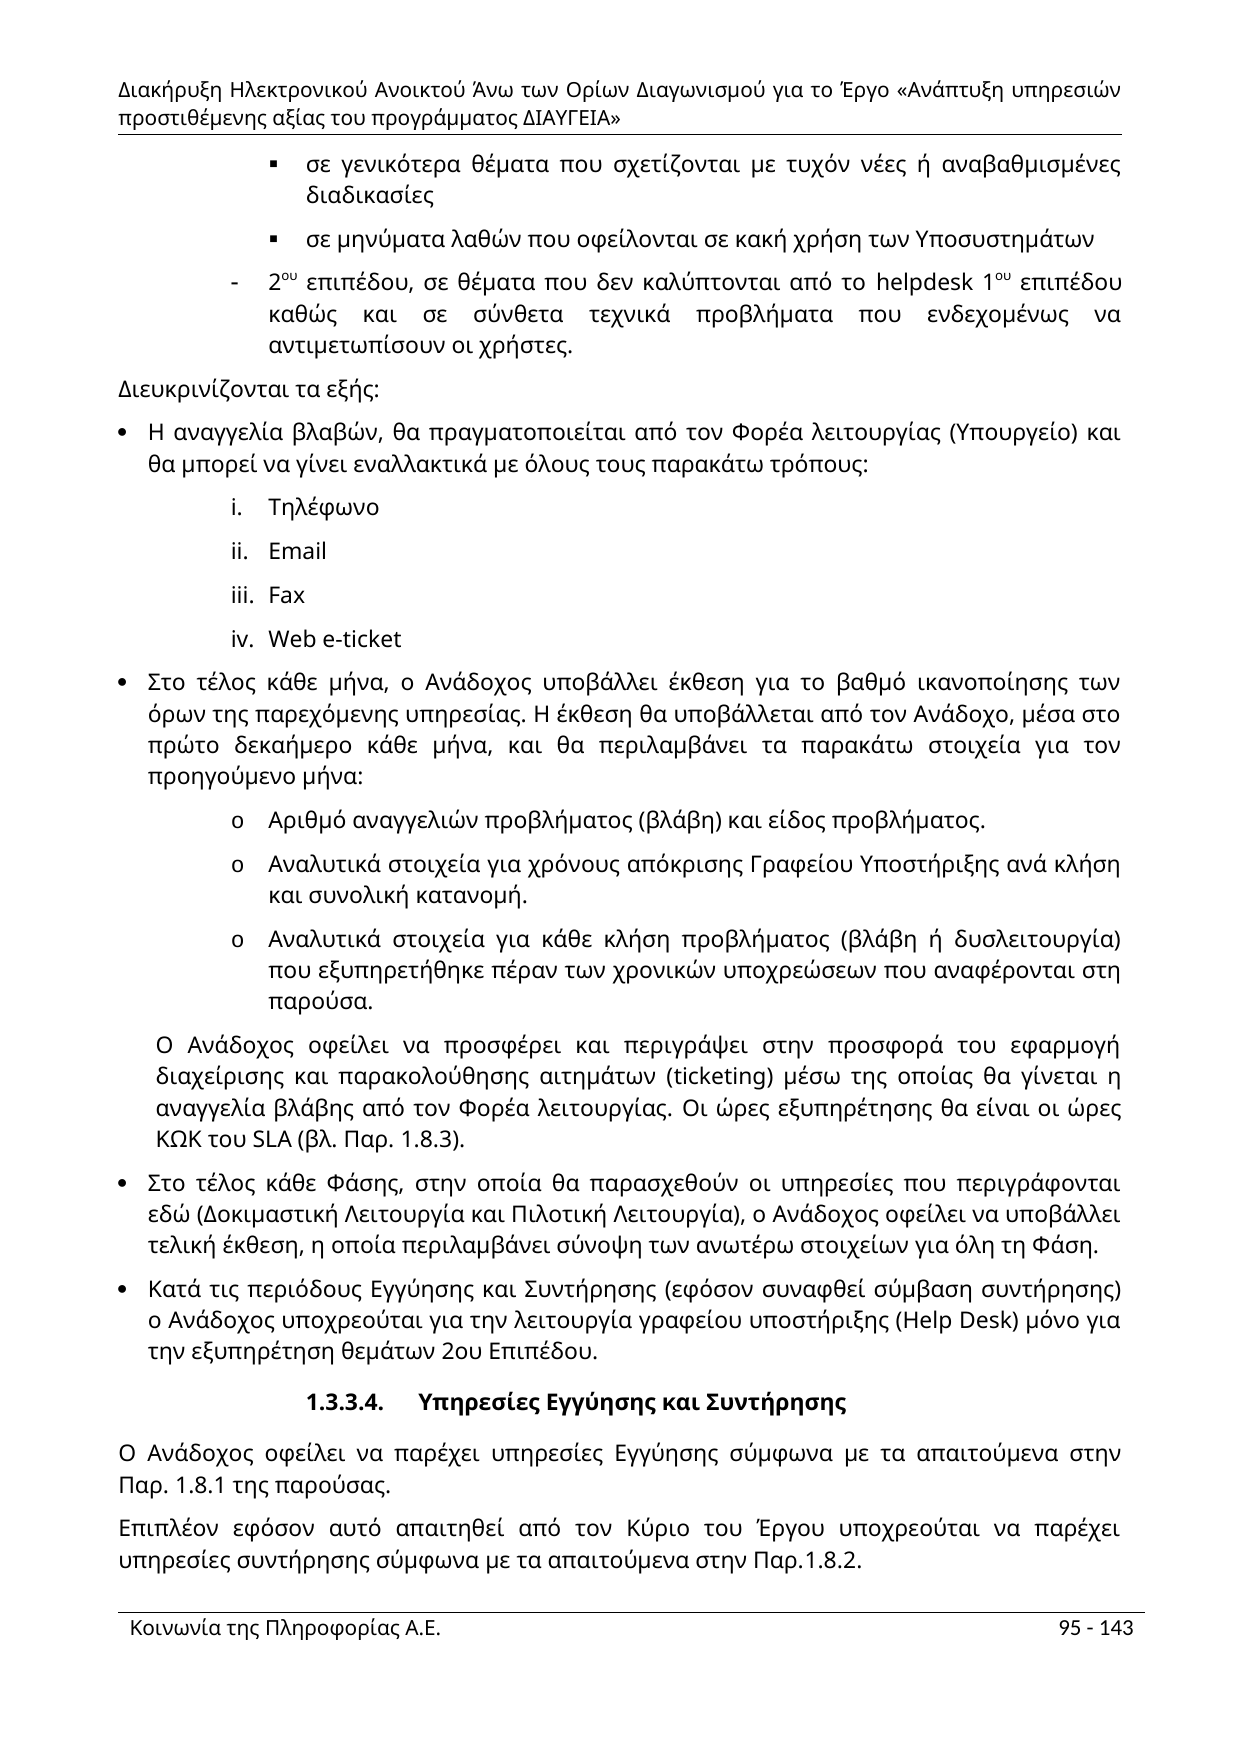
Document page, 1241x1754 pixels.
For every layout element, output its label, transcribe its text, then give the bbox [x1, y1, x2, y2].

list Web e-ticket [231, 622, 1122, 654]
text Ο Ανάδοχος οφείλει να προσφέρει και περιγράψει στην προσφορά του εφαρμογή διαχείρισης και παρακολούθησης αιτημάτων (ticketing) μέσω της οποίας θα γίνεται η αναγγελία βλάβης από τον Φορέα λειτουργίας. Οι ώρες εξυπηρέτησης θα είναι οι ώρες ΚΩΚ του SLA (βλ. Παρ. 1.8.3). [155, 1029, 1122, 1154]
subtitle Υπηρεσίες Εγγύησης και Συντήρησης [306, 1387, 1122, 1417]
list Τηλέφωνο [231, 491, 1122, 522]
list Η αναγγελία βλαβών, θα πραγματοποιείται από τον Φορέα λειτουργίας (Υπουργείο) και θα μπορεί να γίνει εναλλακτικά με όλους τους παρακάτω τρόπους: [118, 416, 1122, 479]
list Κατά τις περιόδους Εγγύησης και Συντήρησης (εφόσον συναφθεί σύμβαση συντήρησης) ο Ανάδοχος υποχρεούται για την λειτουργία γραφείου υποστήριξης (Help Desk) μόνο για την εξυπηρέτηση θεμάτων 2ου Επιπέδου. [118, 1273, 1122, 1367]
list 2ου επιπέδου, σε θέματα που δεν καλύπτονται από το helpdesk 1ου επιπέδου καθώς και σε σύνθετα τεχνικά προβλήματα που ενδεχομένως να αντιμετωπίσουν οι χρήστες. [231, 266, 1122, 360]
list Fax [231, 579, 1122, 610]
list Αριθμό αναγγελιών προβλήματος (βλάβη) και είδος προβλήματος. [231, 804, 1122, 835]
list Αναλυτικά στοιχεία για κάθε κλήση προβλήματος (βλάβη ή δυσλειτουργία) που εξυπηρετήθηκε πέραν των χρονικών υποχρεώσεων που αναφέρονται στη παρούσα. [231, 923, 1122, 1017]
list Στο τέλος κάθε Φάσης, στην οποία θα παρασχεθούν οι υπηρεσίες που περιγράφονται εδώ (Δοκιμαστική Λειτουργία και Πιλοτική Λειτουργία), ο Ανάδοχος οφείλει να υποβάλλει τελική έκθεση, η οποία περιλαμβάνει σύνοψη των ανωτέρω στοιχείων για όλη τη Φάση. [118, 1167, 1122, 1260]
text Διευκρινίζονται τα εξής: [118, 372, 1122, 404]
list σε γενικότερα θέματα που σχετίζονται με τυχόν νέες ή αναβαθμισμένες διαδικασίες [268, 147, 1122, 210]
list σε μηνύματα λαθών που οφείλονται σε κακή χρήση των Υποσυστημάτων [268, 222, 1122, 254]
list Αναλυτικά στοιχεία για χρόνους απόκρισης Γραφείου Υποστήριξης ανά κλήση και συνολική κατανομή. [231, 848, 1122, 910]
list Email [231, 535, 1122, 566]
text Επιπλέον εφόσον αυτό απαιτηθεί από τον Κύριο του Έργου υποχρεούται να παρέχει υπηρεσίες συντήρησης σύμφωνα με τα απαιτούμενα στην Παρ.1.8.2. [118, 1512, 1122, 1575]
text Ο Ανάδοχος οφείλει να παρέχει υπηρεσίες Εγγύησης σύμφωνα με τα απαιτούμενα στην Παρ. 1.8.1 της παρούσας. [118, 1437, 1122, 1500]
list Στο τέλος κάθε μήνα, ο Ανάδοχος υποβάλλει έκθεση για το βαθμό ικανοποίησης των όρων της παρεχόμενης υπηρεσίας. Η έκθεση θα υποβάλλεται από τον Ανάδοχο, μέσα στο πρώτο δεκαήμερο κάθε μήνα, και θα περιλαμβάνει τα παρακάτω στοιχεία για τον προηγούμενο μήνα: [118, 666, 1122, 791]
